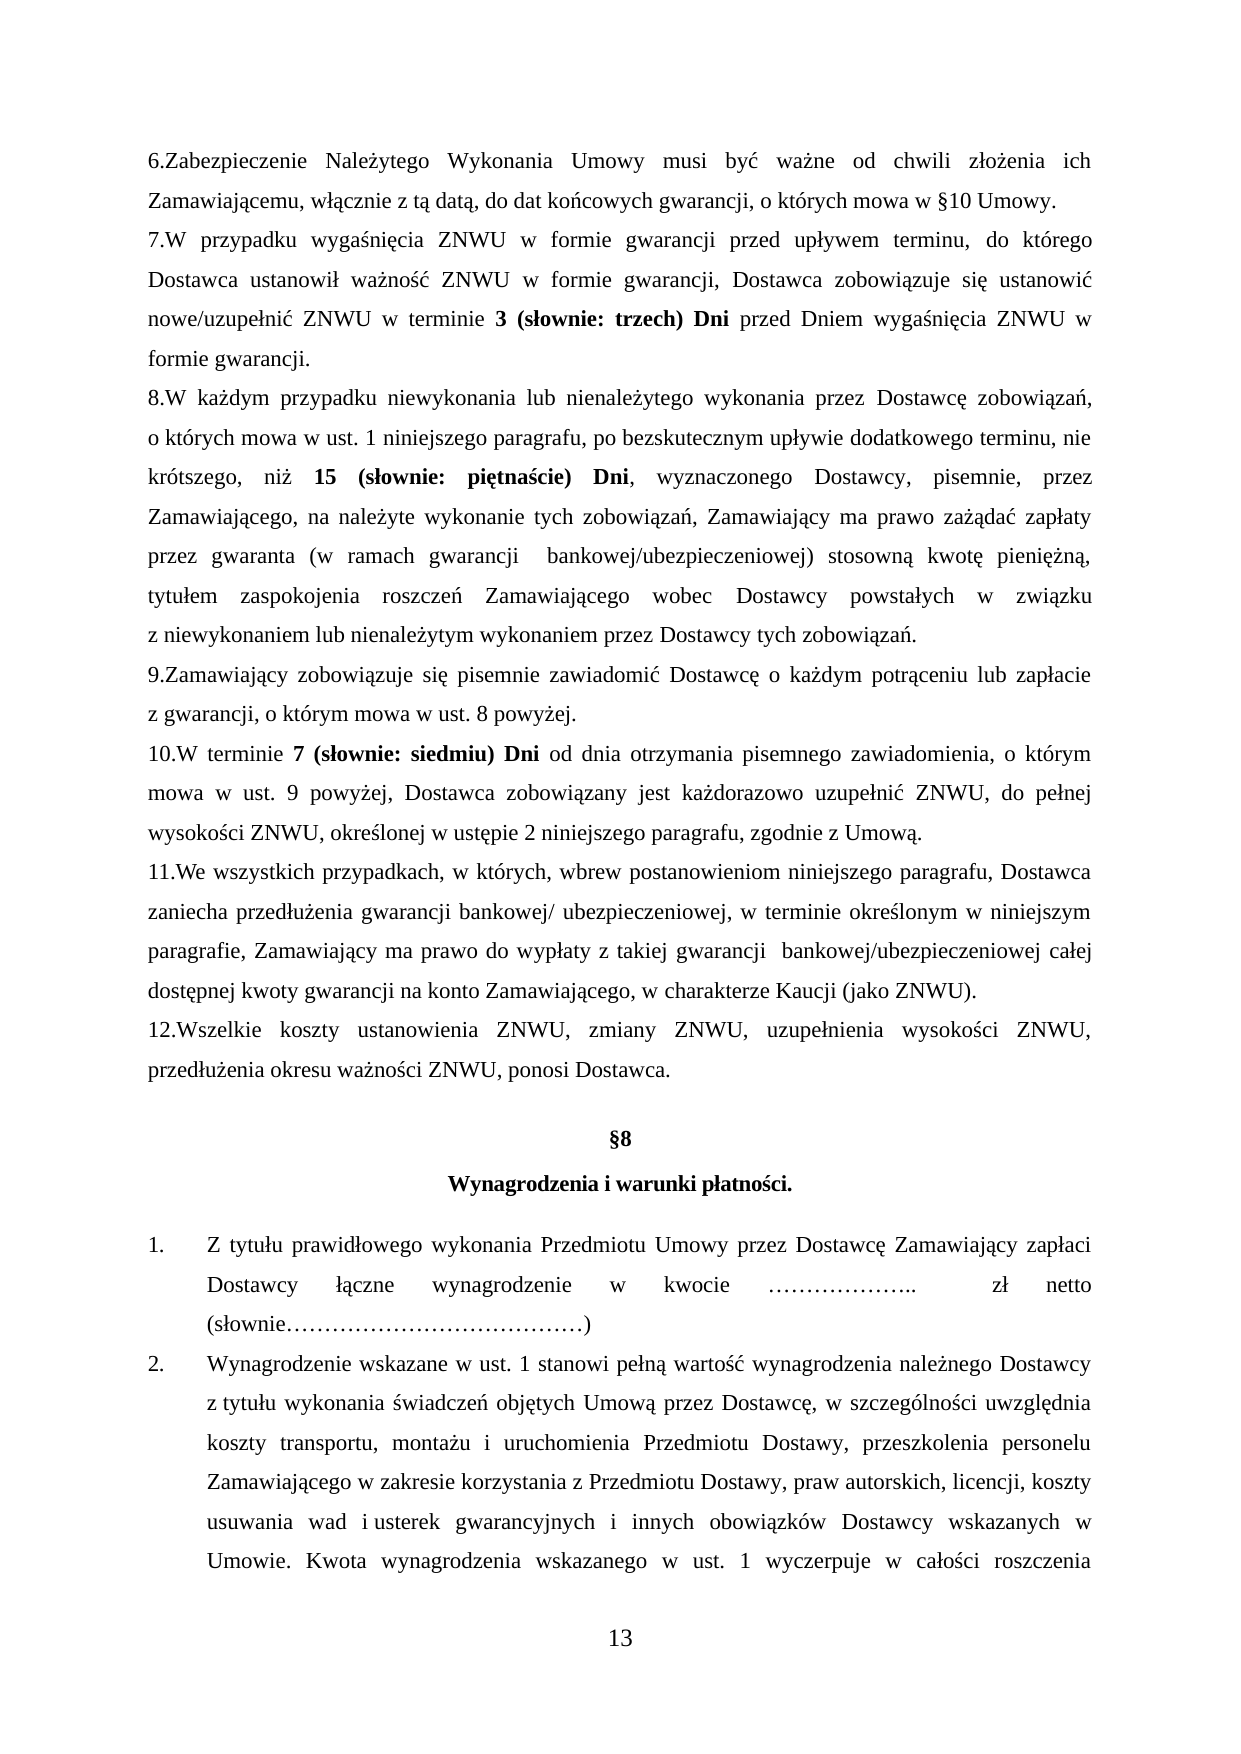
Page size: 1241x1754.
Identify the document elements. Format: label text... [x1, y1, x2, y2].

text §8 [148, 1125, 1093, 1152]
text 8.W każdym przypadku niewykonania lub nienależytego wykonania przez Dostawcę zobowiązań, o których mowa w ust. 1 niniejszego paragrafu, po bezskutecznym upływie dodatkowego terminu, nie krótszego, niż 15 (słownie: piętnaście) Dni, wyznaczonego Dostawcy, pisemnie, przez Zamawiającego, na należyte wykonanie tych zobowiązań, Zamawiający ma prawo zażądać zapłaty przez gwaranta (w ramach gwarancji bankowej/ubezpieczeniowej) stosowną kwotę pieniężną, tytułem zaspokojenia roszczeń Zamawiającego wobec Dostawcy powstałych w związku z niewykonaniem lub nienależytym wykonaniem przez Dostawcy tych zobowiązań. [148, 384, 1093, 648]
text 11.We wszystkich przypadkach, w których, wbrew postanowieniom niniejszego paragrafu, Dostawca zaniecha przedłużenia gwarancji bankowej/ ubezpieczeniowej, w terminie określonym w niniejszym paragrafie, Zamawiający ma prawo do wypłaty z takiej gwarancji bankowej/ubezpieczeniowej całej dostępnej kwoty gwarancji na konto Zamawiającego, w charakterze Kaucji (jako ZNWU). [148, 858, 1093, 1003]
text 7.W przypadku wygaśnięcia ZNWU w formie gwarancji przed upływem terminu, do którego Dostawca ustanowił ważność ZNWU w formie gwarancji, Dostawca zobowiązuje się ustanowić nowe/uzupełnić ZNWU w terminie 3 (słownie: trzech) Dni przed Dniem wygaśnięcia ZNWU w formie gwarancji. [148, 227, 1093, 371]
text 9.Zamawiający zobowiązuje się pisemnie zawiadomić Dostawcę o każdym potrąceniu lub zapłacie z gwarancji, o którym mowa w ust. 8 powyżej. [148, 661, 1093, 727]
text 10.W terminie 7 (słownie: siedmiu) Dni od dnia otrzymania pisemnego zawiadomienia, o którym mowa w ust. 9 powyżej, Dostawca zobowiązany jest każdorazowo uzupełnić ZNWU, do pełnej wysokości ZNWU, określonej w ustępie 2 niniejszego paragrafu, zgodnie z Umową. [148, 740, 1093, 845]
text 1. Z tytułu prawidłowego wykonania Przedmiotu Umowy przez Dostawcę Zamawiający zapłaci Dostawcy łączne wynagrodzenie w kwocie ……………….. zł netto (słownie…………………………………) [148, 1231, 1093, 1337]
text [148, 1350, 1093, 1574]
text Wynagrodzenia i warunki płatności. [148, 1165, 1093, 1198]
text 6.Zabezpieczenie Należytego Wykonania Umowy musi być ważne od chwili złożenia ich Zamawiającemu, włącznie z tą datą, do dat końcowych gwarancji, o których mowa w §10 Umowy. [148, 148, 1093, 213]
text 12.Wszelkie koszty ustanowienia ZNWU, zmiany ZNWU, uzupełnienia wysokości ZNWU, przedłużenia okresu ważności ZNWU, ponosi Dostawca. [148, 1016, 1093, 1082]
